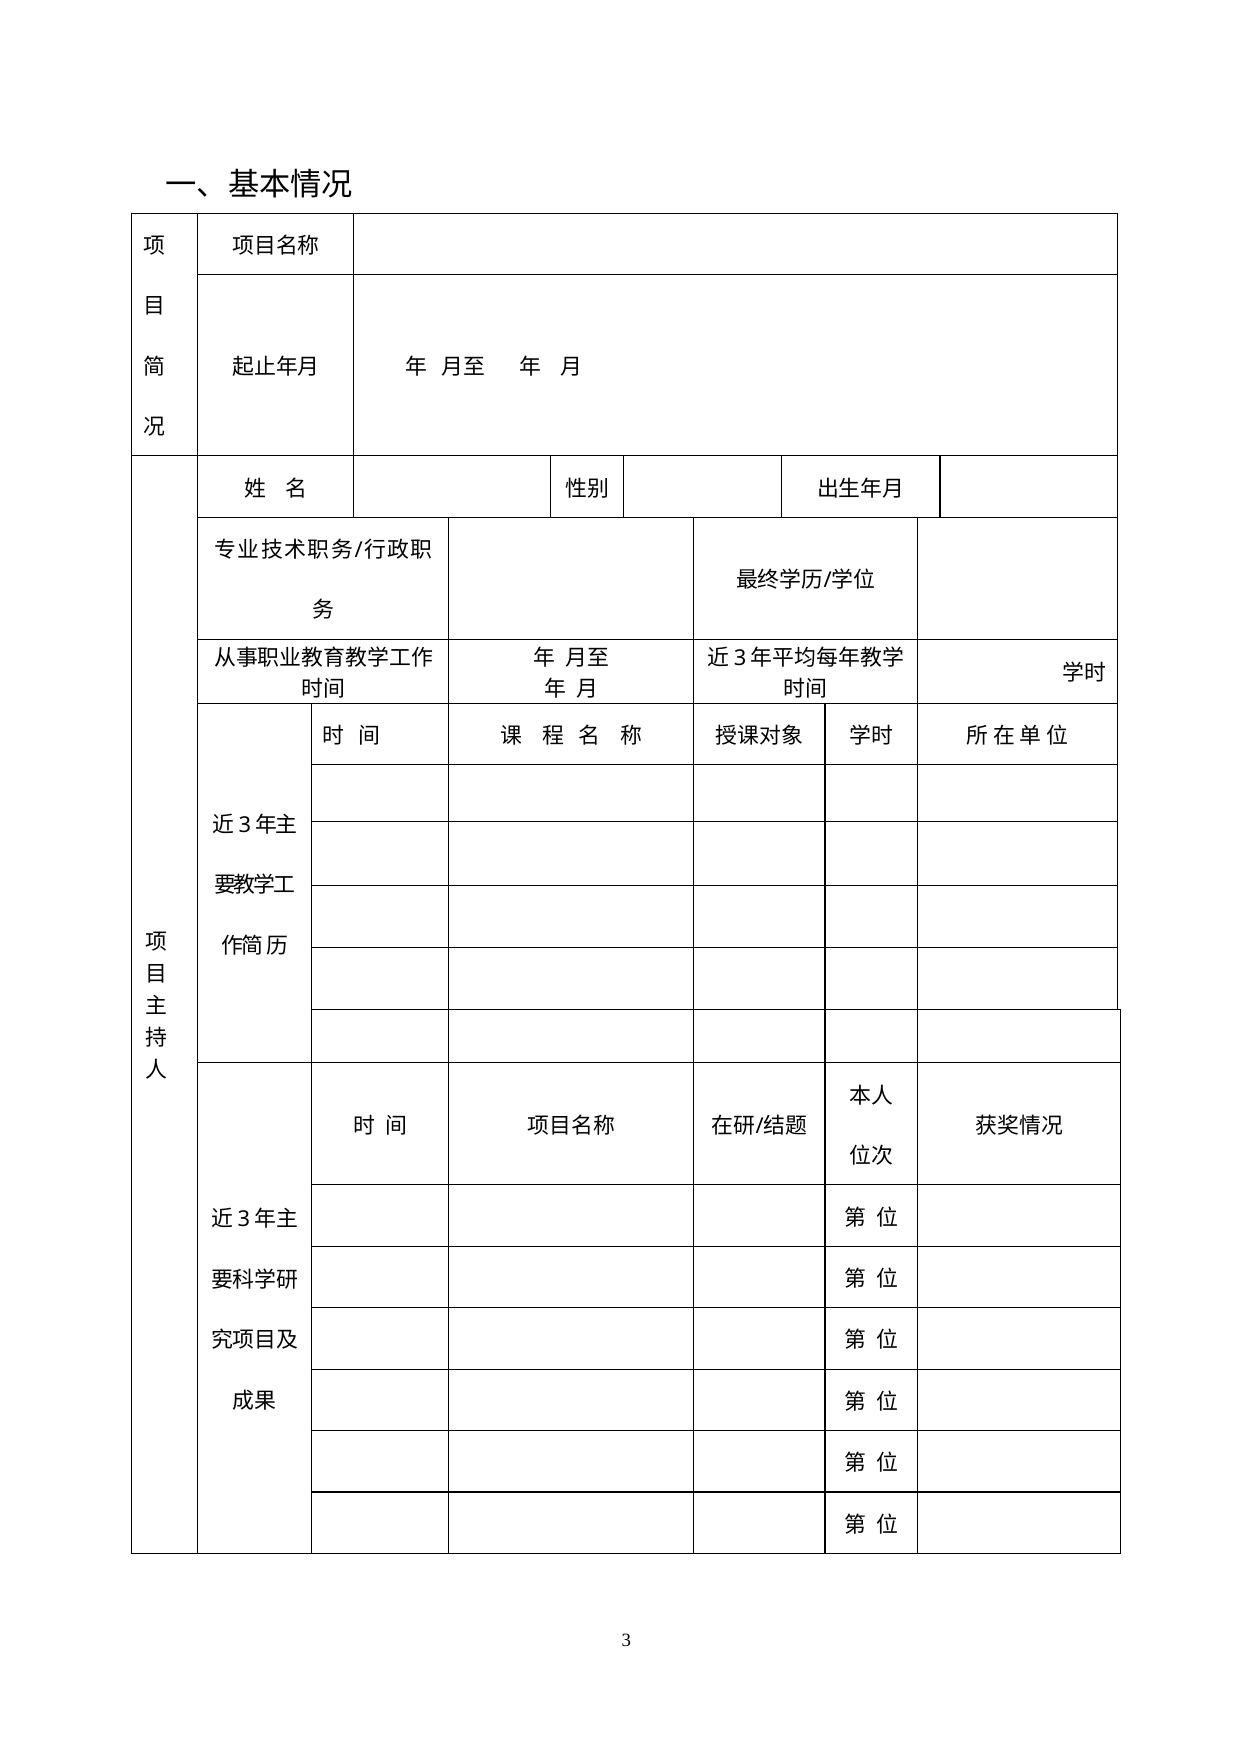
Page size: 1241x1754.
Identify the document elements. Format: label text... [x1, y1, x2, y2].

table_cell [312, 1247, 448, 1307]
table_cell 第 位 [826, 1431, 917, 1491]
table_cell [918, 1010, 1120, 1062]
table_cell [312, 1010, 448, 1062]
table_cell 授课对象 [694, 704, 824, 764]
table_cell [312, 1493, 448, 1553]
table_cell [694, 886, 824, 947]
table_cell [918, 1185, 1120, 1246]
table_cell 课 程 名 称 [449, 704, 693, 764]
table_cell 学时 [826, 704, 917, 764]
table_cell [694, 1370, 824, 1430]
table_cell [449, 1247, 693, 1307]
table_cell [312, 1370, 448, 1430]
table_cell [826, 886, 917, 947]
table_cell 年 月至 年 月 [354, 275, 1117, 455]
table_cell [918, 1308, 1120, 1368]
table_cell 所 在 单 位 [918, 704, 1117, 764]
table_cell 第 位 [826, 1370, 917, 1430]
table_header 项目简况 [132, 214, 197, 455]
table_cell [694, 1247, 824, 1307]
table_cell 年 月至 年 月 [449, 640, 693, 703]
table_cell [694, 1493, 824, 1553]
table_cell 起止年月 [198, 275, 353, 455]
table_cell 专业技术职务/行政职务 [198, 518, 448, 638]
table_cell 出生年月 [782, 456, 939, 517]
table_cell [354, 456, 550, 517]
table_cell [449, 948, 693, 1009]
table_cell [826, 1010, 917, 1062]
table_cell [918, 822, 1117, 885]
table_cell [312, 1431, 448, 1491]
table_cell [449, 518, 693, 638]
table_cell [312, 1185, 448, 1246]
table_cell 姓 名 [198, 456, 353, 517]
table_cell [449, 1010, 693, 1062]
table_cell [449, 886, 693, 947]
table_cell [449, 1493, 693, 1553]
table_cell [449, 1431, 693, 1491]
table_cell [694, 1308, 824, 1368]
table_cell 项 目 主 持 人 [132, 456, 197, 1553]
table_cell [826, 822, 917, 885]
table_cell 在研/结题 [694, 1063, 824, 1184]
table_cell [449, 1308, 693, 1368]
table_cell 近3年平均每年教学时间 [694, 640, 917, 703]
table_cell 性别 [551, 456, 623, 517]
table_cell [918, 948, 1117, 1009]
table_cell [449, 765, 693, 821]
text 一、基本情况 [165, 152, 1087, 212]
table_cell 时 间 [312, 1063, 448, 1184]
table_cell [312, 765, 448, 821]
table_cell [918, 1247, 1120, 1307]
table_cell [312, 886, 448, 947]
table_cell [918, 886, 1117, 947]
table_cell [449, 1370, 693, 1430]
table_cell 第 位 [826, 1247, 917, 1307]
table_cell 从事职业教育教学工作时间 [198, 640, 448, 703]
table_cell 第 位 [826, 1308, 917, 1368]
table_cell [918, 1431, 1120, 1491]
table_cell 第 位 [826, 1493, 917, 1553]
table_cell [826, 948, 917, 1009]
table_cell 最终学历/学位 [694, 518, 917, 638]
table_cell 获奖情况 [918, 1063, 1120, 1184]
table_cell 时 间 [312, 704, 448, 764]
table_cell [694, 765, 824, 821]
table_cell 本人 位次 [826, 1063, 917, 1184]
table_cell [918, 1493, 1120, 1553]
table_cell 近3年主要教学工作简 历 [198, 704, 311, 1062]
table_cell [694, 1431, 824, 1491]
table_cell [826, 765, 917, 821]
table_cell [694, 1185, 824, 1246]
table_cell [312, 948, 448, 1009]
table_cell [694, 822, 824, 885]
table_cell [449, 822, 693, 885]
table_cell [918, 518, 1117, 638]
table_cell [624, 456, 781, 517]
table_cell [449, 1185, 693, 1246]
table_cell [312, 822, 448, 885]
table_cell 学时 [918, 640, 1117, 703]
table_cell 第 位 [826, 1185, 917, 1246]
table_cell 项目名称 [449, 1063, 693, 1184]
table_cell [941, 456, 1117, 517]
table_header [354, 214, 1117, 274]
table_cell [694, 1010, 824, 1062]
table_cell [694, 948, 824, 1009]
table_header 项目名称 [198, 214, 353, 274]
table_cell [312, 1308, 448, 1368]
table_cell 近3年主要科学研究项目及成果 [198, 1063, 311, 1553]
table_cell [918, 765, 1117, 821]
table_cell [918, 1370, 1120, 1430]
